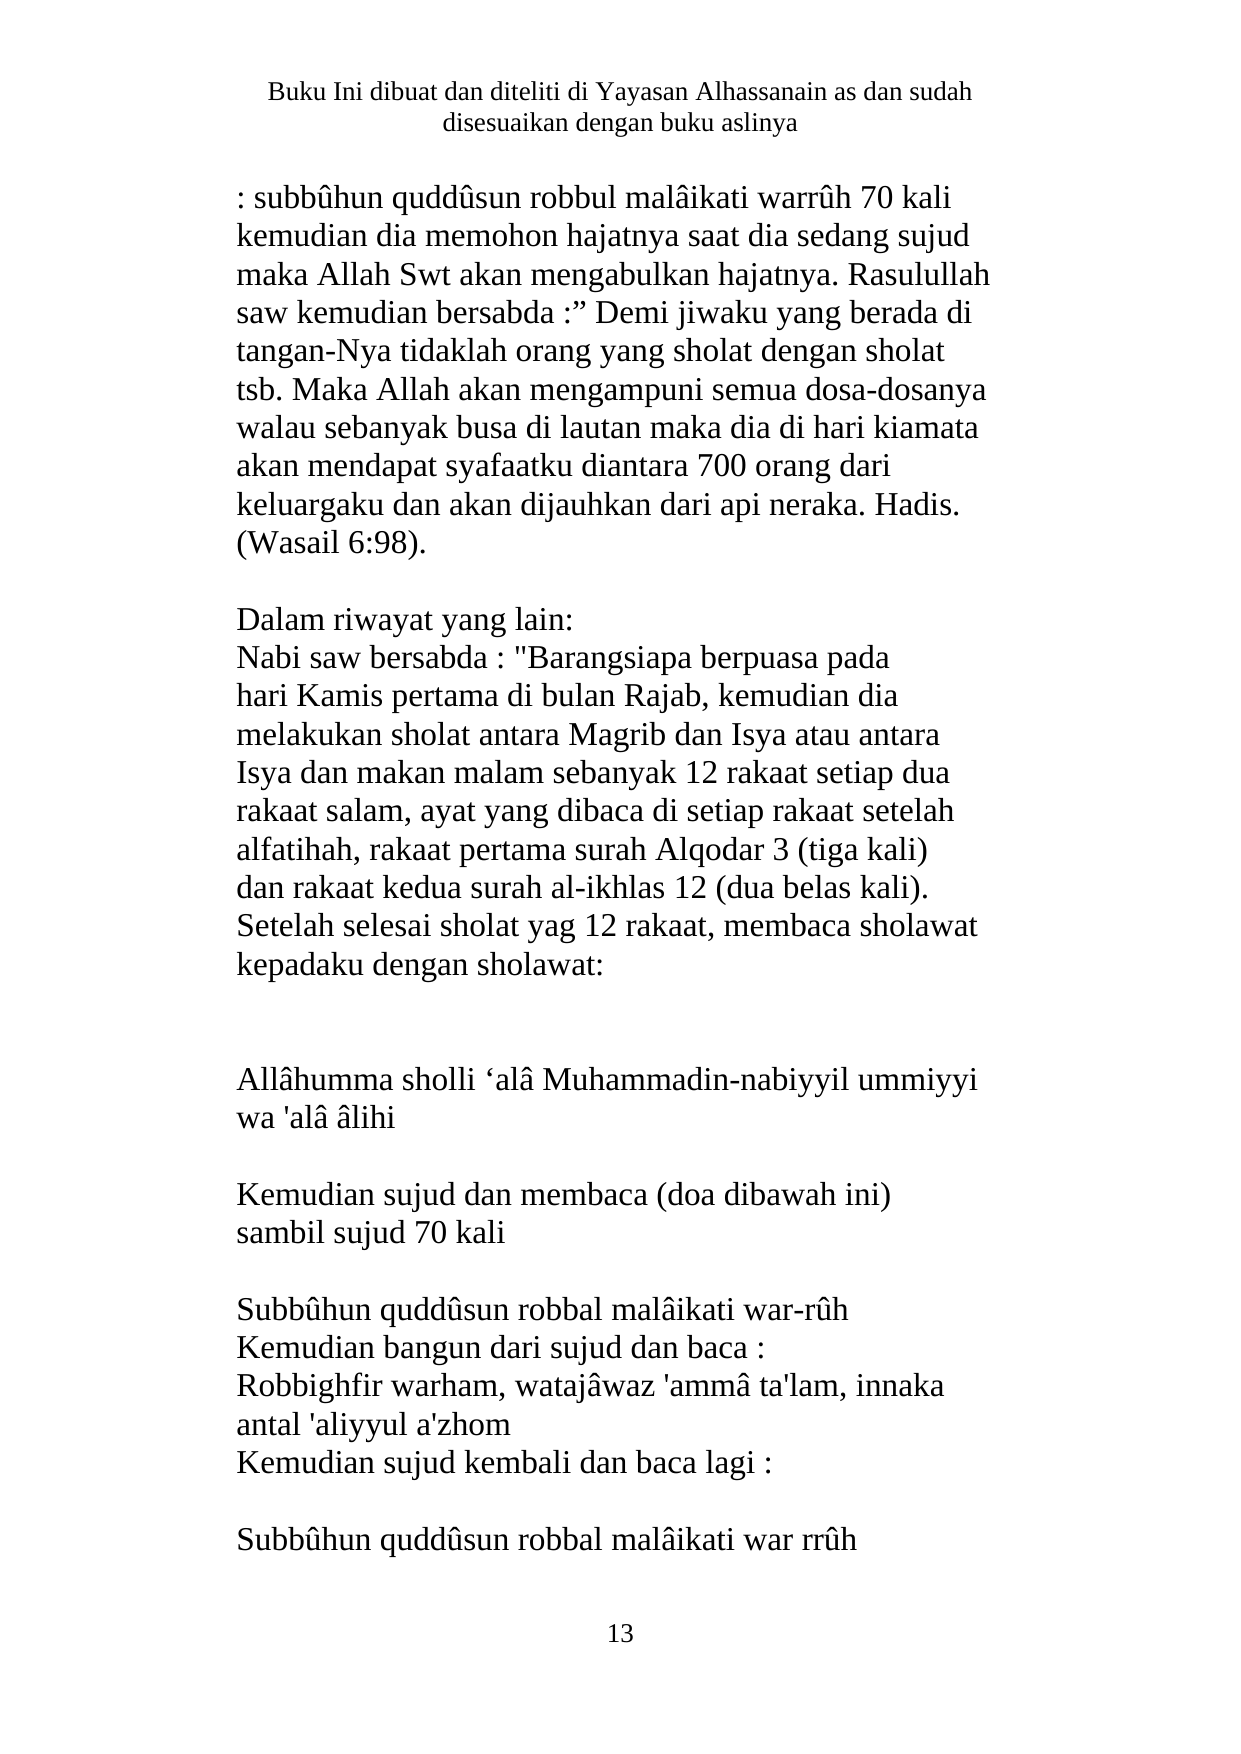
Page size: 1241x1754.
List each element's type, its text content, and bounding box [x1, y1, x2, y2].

text walau sebanyak busa di lautan maka dia di hari kiamata [236, 407, 1004, 446]
text Isya dan makan malam sebanyak 12 rakaat setiap dua [236, 752, 1004, 791]
text Kemudian sujud dan membaca (doa dibawah ini) [236, 1174, 1004, 1212]
text maka Allah Swt akan mengabulkan hajatnya. Rasulullah [236, 254, 1004, 292]
text antal 'aliyyul a'zhom [236, 1404, 1004, 1442]
text Kemudian sujud kembali dan baca lagi : [236, 1442, 1004, 1481]
text Dalam riwayat yang lain: [236, 599, 1004, 637]
text kemudian dia memohon hajatnya saat dia sedang sujud [236, 216, 1004, 254]
text Nabi saw bersabda : "Barangsiapa berpuasa pada [236, 637, 1004, 676]
text hari Kamis pertama di bulan Rajab, kemudian dia [236, 676, 1004, 714]
text : subbûhun quddûsun robbul malâikati warrûh 70 kali [236, 177, 1004, 216]
text tangan-Nya tidaklah orang yang sholat dengan sholat [236, 331, 1004, 369]
text Robbighfir warham, watajâwaz 'ammâ ta'lam, innaka [236, 1366, 1004, 1404]
text melakukan sholat antara Magrib dan Isya atau antara [236, 714, 1004, 752]
text Subbûhun quddûsun robbal malâikati war-rûh [236, 1289, 1004, 1327]
text tsb. Maka Allah akan mengampuni semua dosa-dosanya [236, 369, 1004, 407]
text alfatihah, rakaat pertama surah Alqodar 3 (tiga kali) [236, 829, 1004, 867]
text rakaat salam, ayat yang dibaca di setiap rakaat setelah [236, 791, 1004, 829]
text keluargaku dan akan dijauhkan dari api neraka. Hadis. [236, 484, 1004, 522]
text sambil sujud 70 kali [236, 1212, 1004, 1251]
text Subbûhun quddûsun robbal malâikati war rrûh [236, 1519, 1004, 1557]
text (Wasail 6:98). [236, 522, 1004, 561]
text kepadaku dengan sholawat: [236, 944, 1004, 982]
text Setelah selesai sholat yag 12 rakaat, membaca sholawat [236, 906, 1004, 944]
text dan rakaat kedua surah al-ikhlas 12 (dua belas kali). [236, 867, 1004, 906]
text Allâhumma sholli ‘alâ Muhammadin-nabiyyil ummiyyi wa 'alâ âlihi [236, 1059, 1004, 1136]
text saw kemudian bersabda :” Demi jiwaku yang berada di [236, 292, 1004, 331]
text akan mendapat syafaatku diantara 700 orang dari [236, 446, 1004, 484]
text Kemudian bangun dari sujud dan baca : [236, 1327, 1004, 1366]
